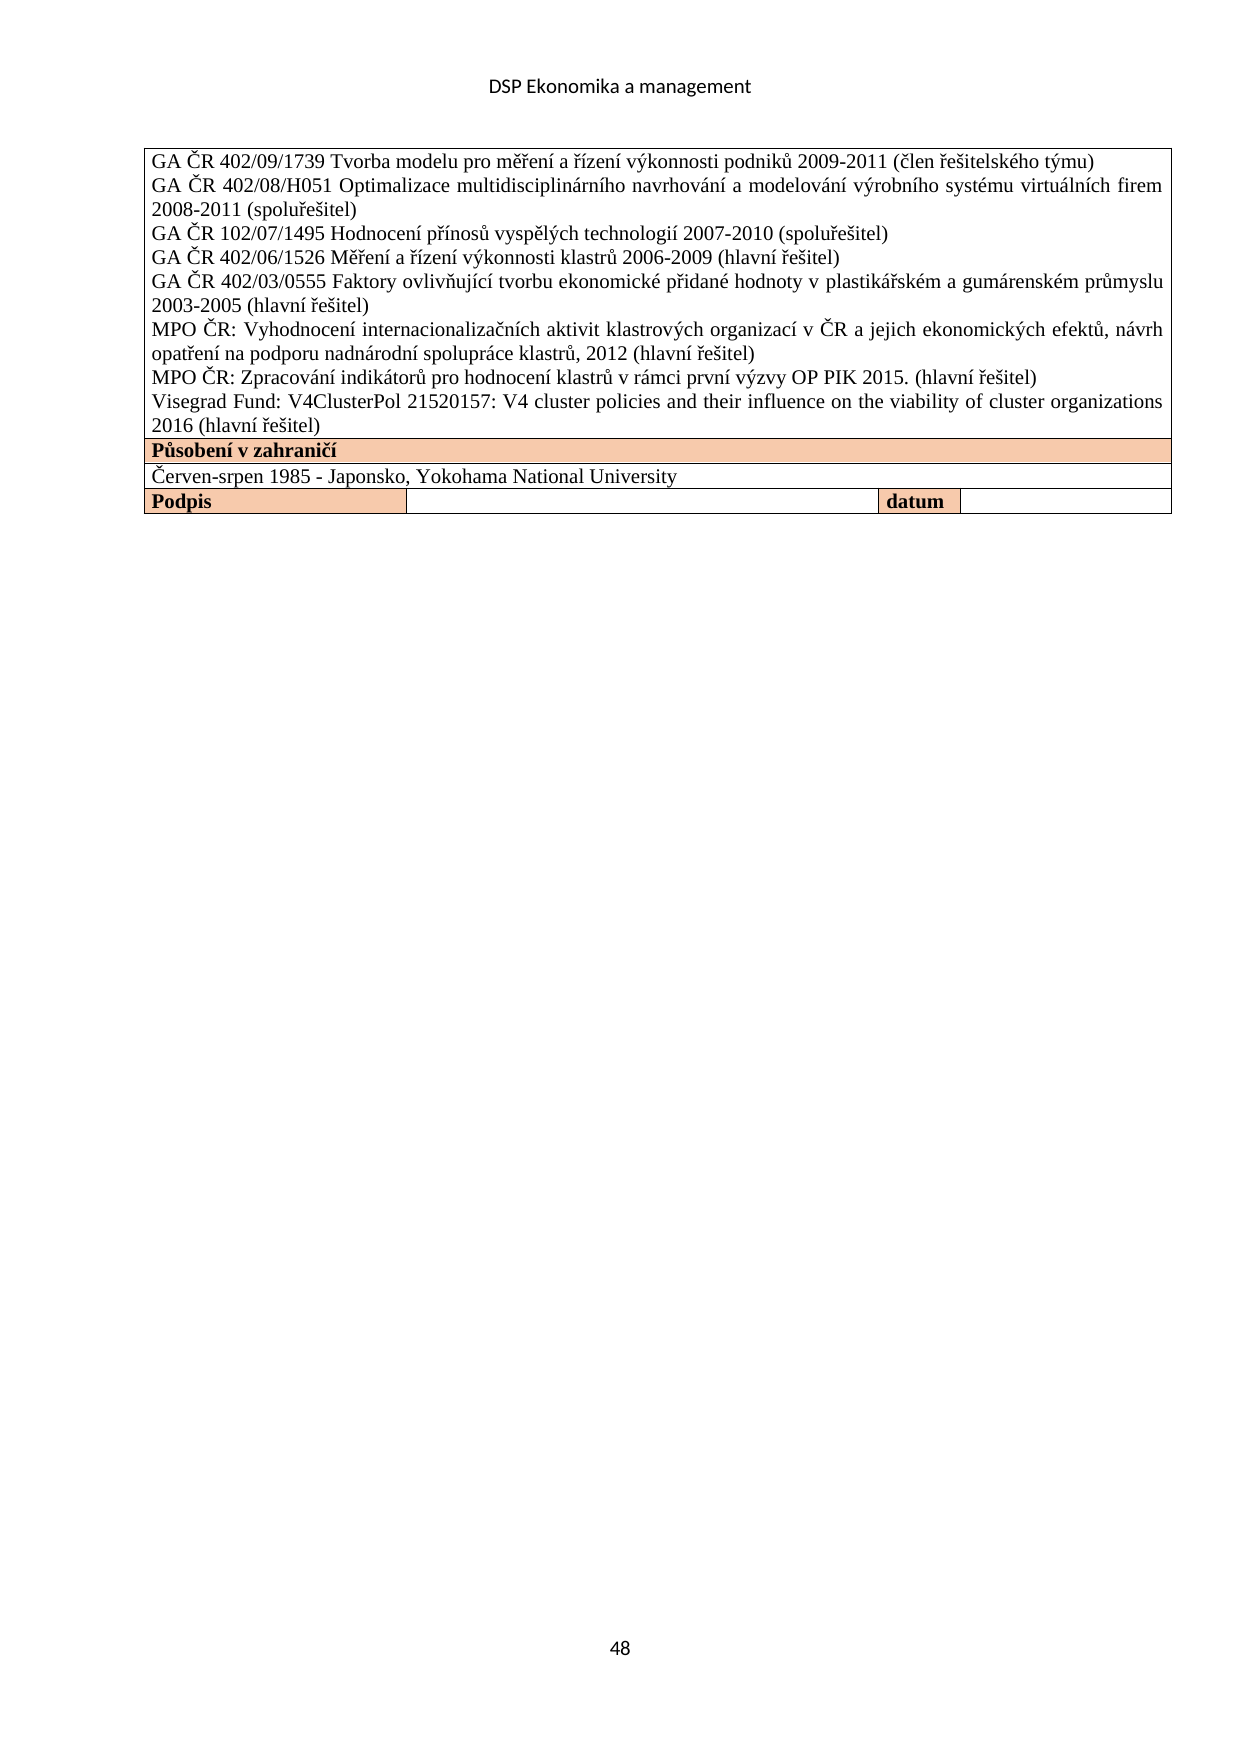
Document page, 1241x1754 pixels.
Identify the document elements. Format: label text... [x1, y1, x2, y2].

table_cell [407, 489, 878, 513]
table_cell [145, 149, 1171, 437]
table_cell Červen-srpen 1985 - Japonsko, Yokohama National University [145, 464, 1171, 488]
table_cell Působení v zahraničí [145, 439, 1171, 462]
table_cell Podpis [145, 489, 406, 513]
table_cell [961, 489, 1171, 513]
table_cell datum [879, 489, 960, 513]
